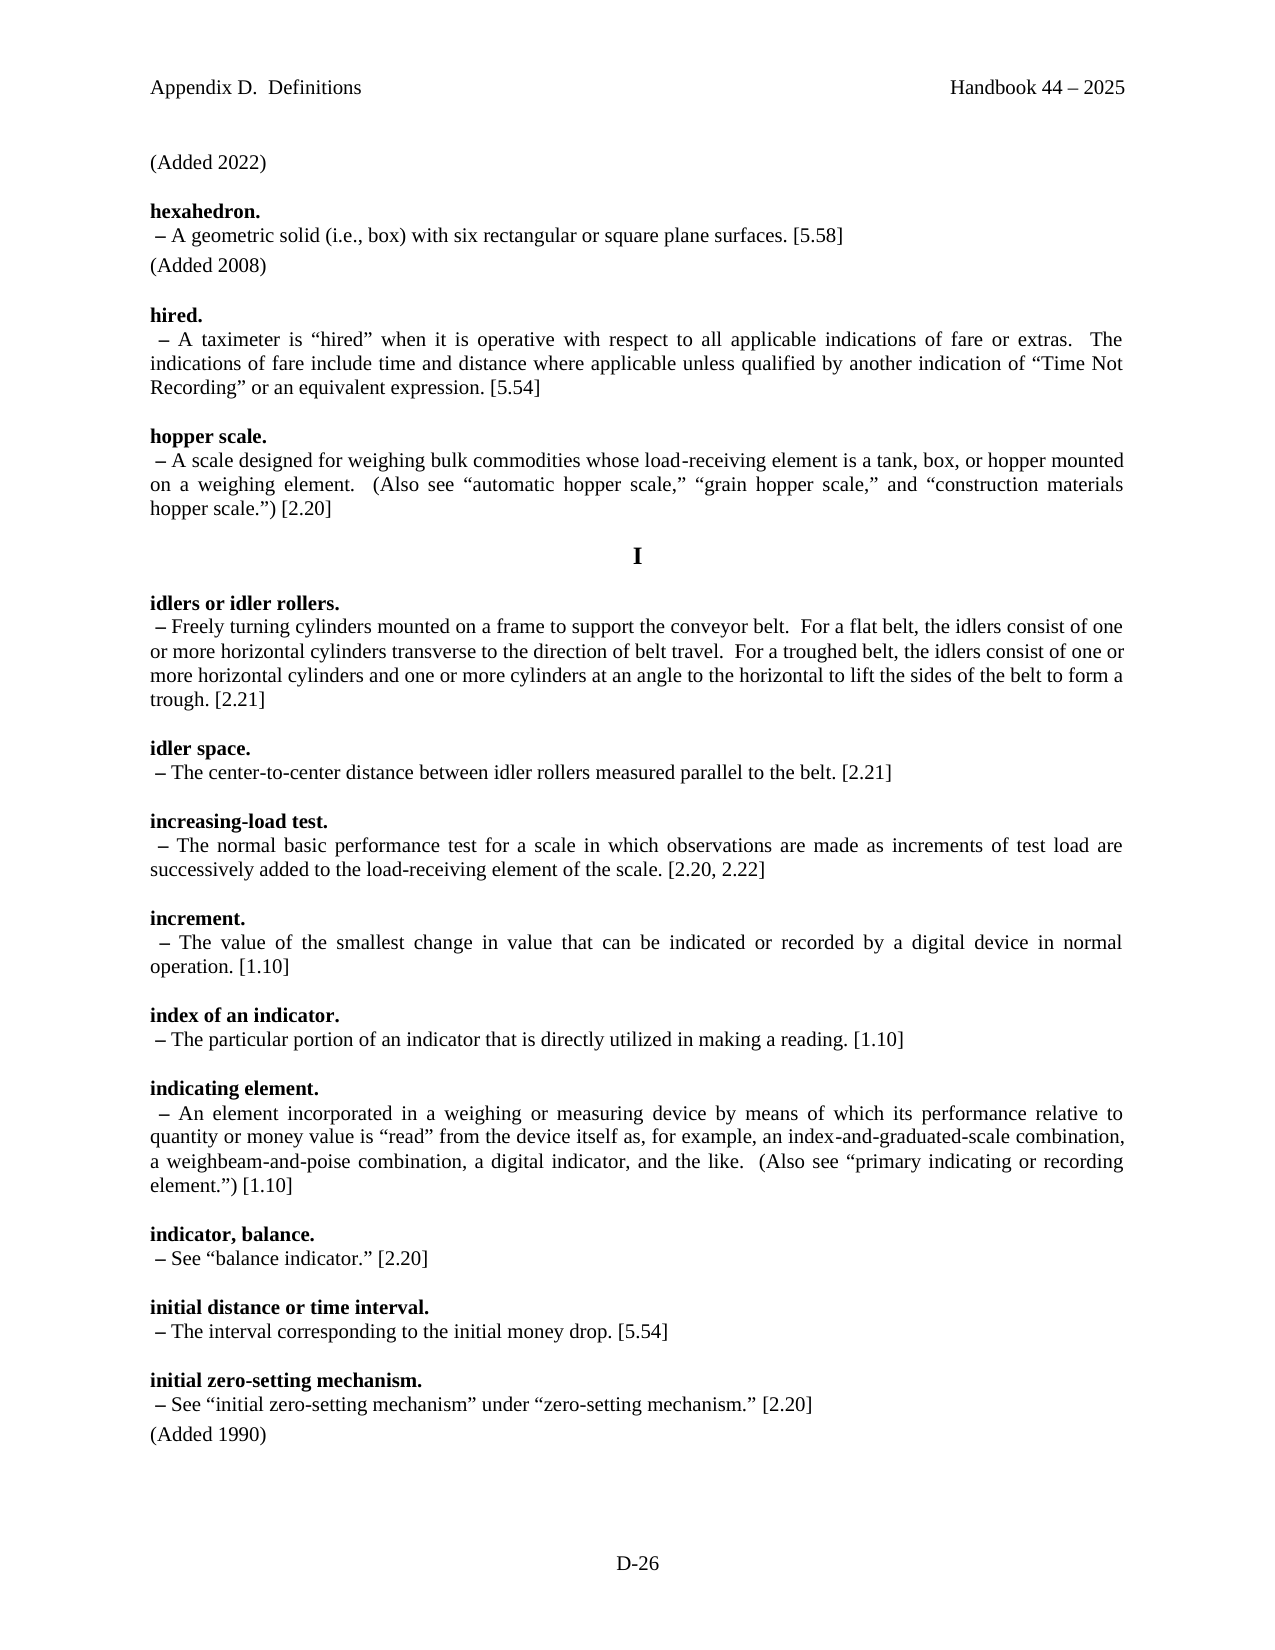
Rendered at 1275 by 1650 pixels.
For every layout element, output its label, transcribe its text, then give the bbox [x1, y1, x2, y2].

text – See “balance indicator.” [2.20] [150, 1246, 1125, 1270]
text – A scale designed for weighing bulk commodities whose load-receiving element is a tank, box, or hopper mounted on a weighing element. (Also see “automatic hopper scale,” “grain hopper scale,” and “construction materials hopper scale.”) [2.20] [150, 448, 1125, 520]
subtitle increasing-load test. [150, 809, 1125, 833]
subtitle initial zero-setting mechanism. [150, 1368, 1125, 1392]
subtitle hopper scale. [150, 424, 1125, 448]
text – A geometric solid (i.e., box) with six rectangular or square plane surfaces. [5.58] [150, 223, 1125, 247]
text – The normal basic performance test for a scale in which observations are made as increments of test load are successively added to the load-receiving element of the scale. [2.20, 2.22] [150, 833, 1125, 881]
subtitle I [150, 541, 1125, 569]
text – The center-to-center distance between idler rollers measured parallel to the belt. [2.21] [150, 760, 1125, 784]
subtitle hexahedron. [150, 199, 1125, 223]
subtitle indicating element. [150, 1076, 1125, 1100]
subtitle idler space. [150, 736, 1125, 760]
text (Added 1990) [150, 1422, 1125, 1446]
text – A taximeter is “hired” when it is operative with respect to all applicable indications of fare or extras. The indications of fare include time and distance where applicable unless qualified by another indication of “Time Not Recording” or an equivalent expression. [5.54] [150, 327, 1125, 399]
text – The particular portion of an indicator that is directly utilized in making a reading. [1.10] [150, 1027, 1125, 1051]
text – The value of the smallest change in value that can be indicated or recorded by a digital device in normal operation. [1.10] [150, 930, 1125, 978]
text – See “initial zero-setting mechanism” under “zero-setting mechanism.” [2.20] [150, 1392, 1125, 1416]
subtitle initial distance or time interval. [150, 1295, 1125, 1319]
subtitle idlers or idler rollers. [150, 590, 1125, 614]
subtitle indicator, balance. [150, 1222, 1125, 1246]
text (Added 2022) [150, 150, 1125, 174]
text – The interval corresponding to the initial money drop. [5.54] [150, 1319, 1125, 1343]
text – Freely turning cylinders mounted on a frame to support the conveyor belt. For a flat belt, the idlers consist of one or more horizontal cylinders transverse to the direction of belt travel. For a troughed belt, the idlers consist of one or more horizontal cylinders and one or more cylinders at an angle to the horizontal to lift the sides of the belt to form a trough. [2.21] [150, 614, 1125, 711]
subtitle index of an indicator. [150, 1003, 1125, 1027]
text (Added 2008) [150, 253, 1125, 277]
subtitle hired. [150, 302, 1125, 327]
subtitle increment. [150, 906, 1125, 930]
text – An element incorporated in a weighing or measuring device by means of which its performance relative to quantity or money value is “read” from the device itself as, for example, an index-and-graduated-scale combination, a weighbeam-and-poise combination, a digital indicator, and the like. (Also see “primary indicating or recording element.”) [1.10] [150, 1100, 1125, 1197]
